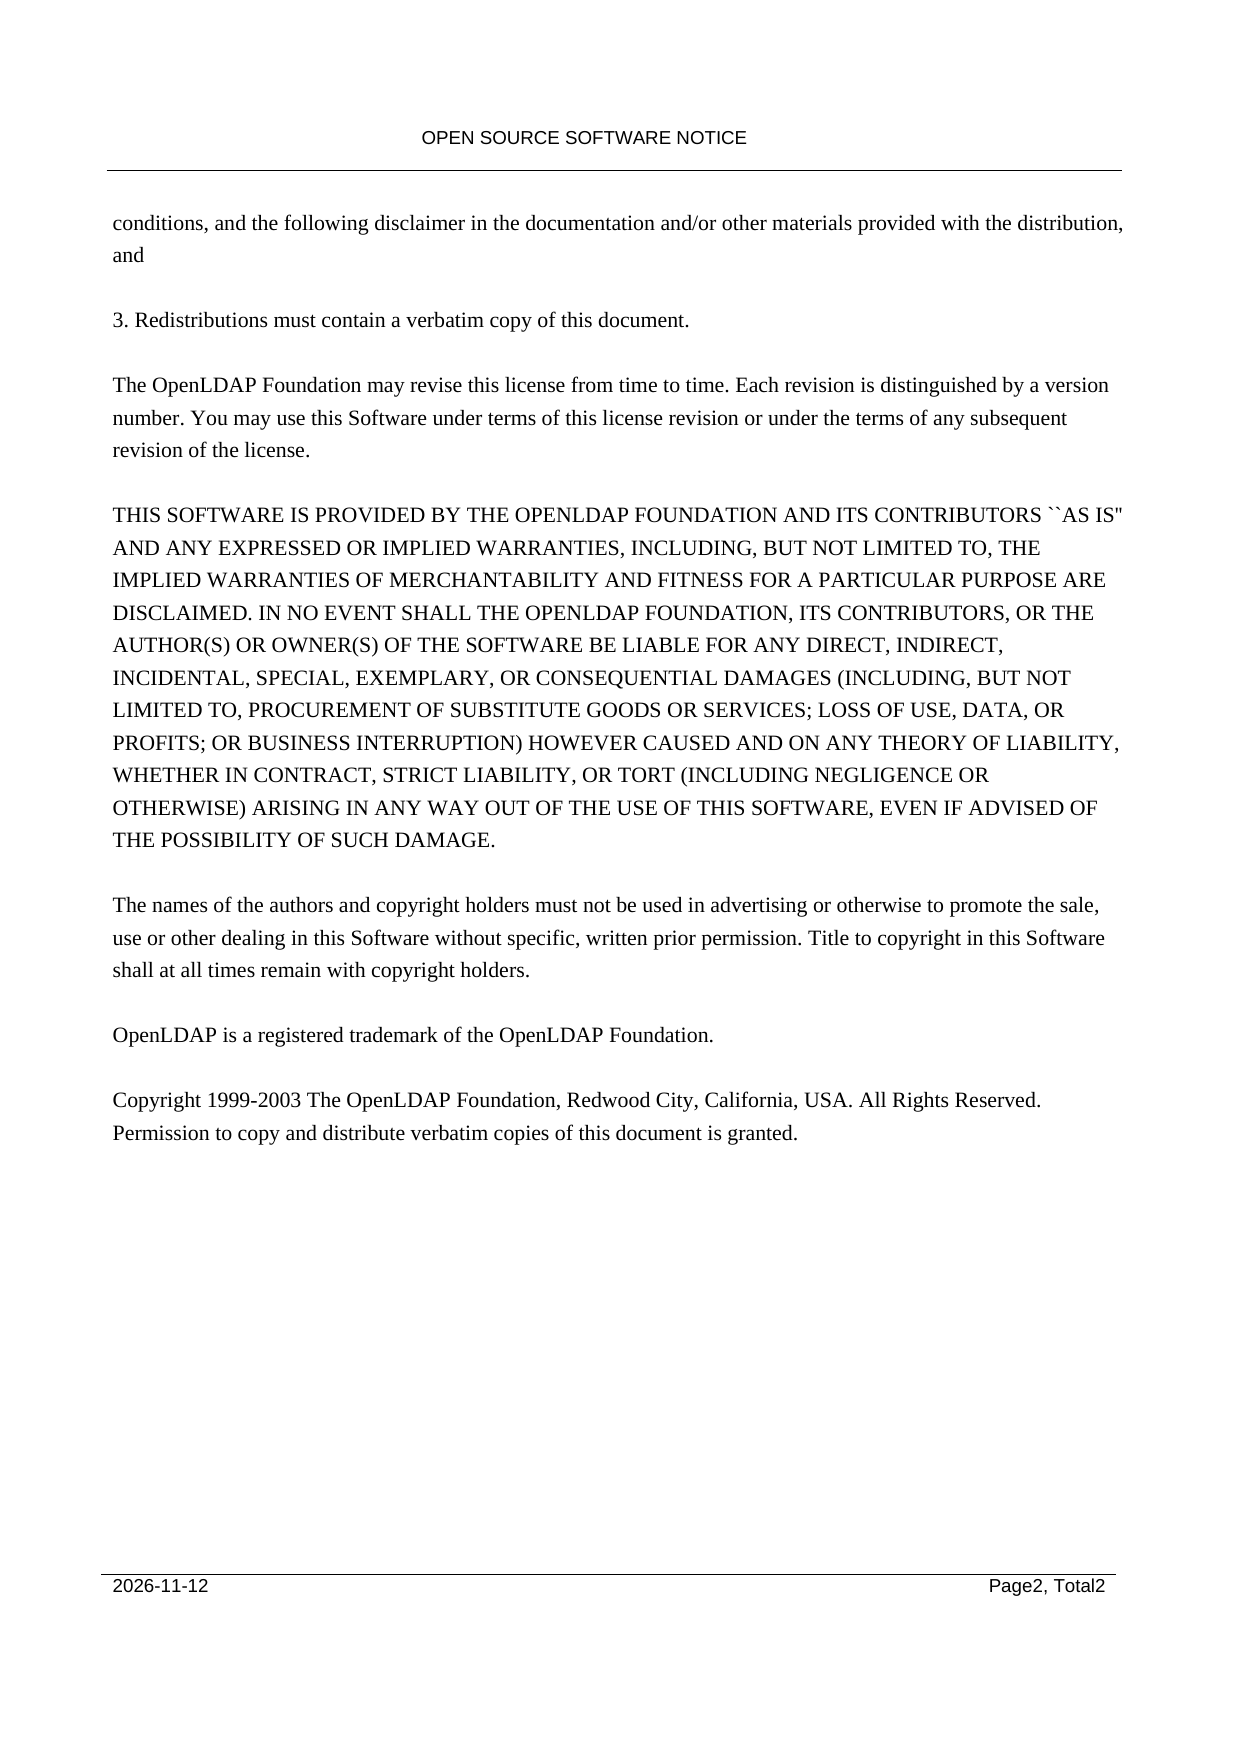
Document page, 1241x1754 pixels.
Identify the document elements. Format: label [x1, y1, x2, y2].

text [112, 206, 1128, 1181]
